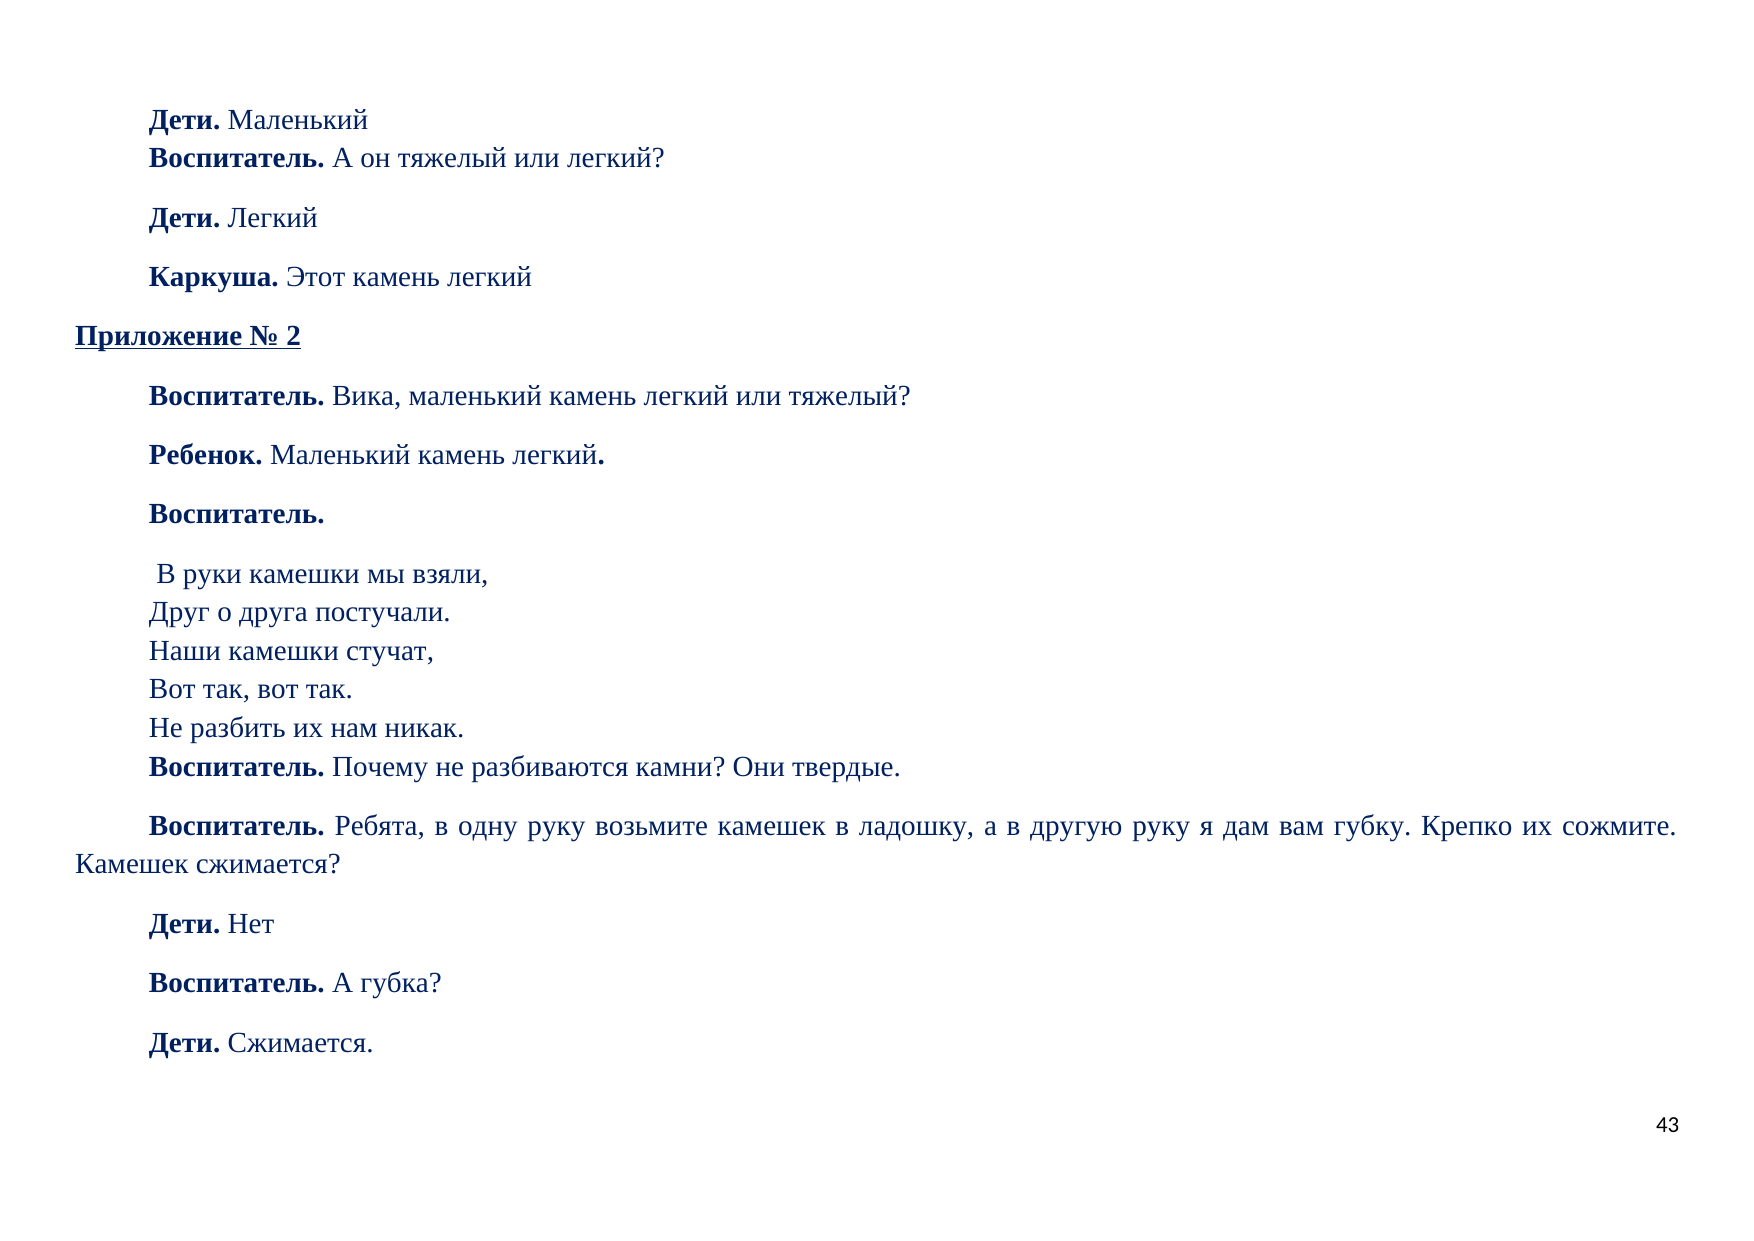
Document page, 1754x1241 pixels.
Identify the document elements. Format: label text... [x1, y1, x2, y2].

text Дети. Легкий [75, 200, 1679, 233]
text Каркуша. Этот камень легкий [75, 259, 1679, 293]
text Воспитатель. Ребята, в одну руку возьмите камешек в ладошку, а в другую руку я дам вам губку. Крепко их сожмите. Камешек сжимается? [75, 808, 1679, 880]
text Вот так, вот так. [75, 672, 1679, 705]
text Воспитатель. Вика, маленький камень легкий или тяжелый? [75, 378, 1679, 411]
text Друг о друга постучали. [75, 594, 1679, 628]
text Не разбить их нам никак. [75, 710, 1679, 744]
text Воспитатель. А он тяжелый или легкий? [75, 140, 1679, 174]
text Ребенок. Маленький камень легкий. [75, 437, 1679, 471]
text Воспитатель. Почему не разбиваются камни? Они твердые. [75, 749, 1679, 782]
text Воспитатель. [75, 497, 1679, 530]
text Дети. Маленький [75, 102, 1679, 135]
text Приложение № 2 [75, 318, 1635, 352]
text Наши камешки стучат, [75, 633, 1679, 667]
text Воспитатель. А губка? [75, 965, 1679, 999]
text Дети. Сжимается. [75, 1025, 1679, 1058]
text Дети. Нет [75, 906, 1679, 939]
text В руки камешки мы взяли, [75, 556, 1679, 589]
